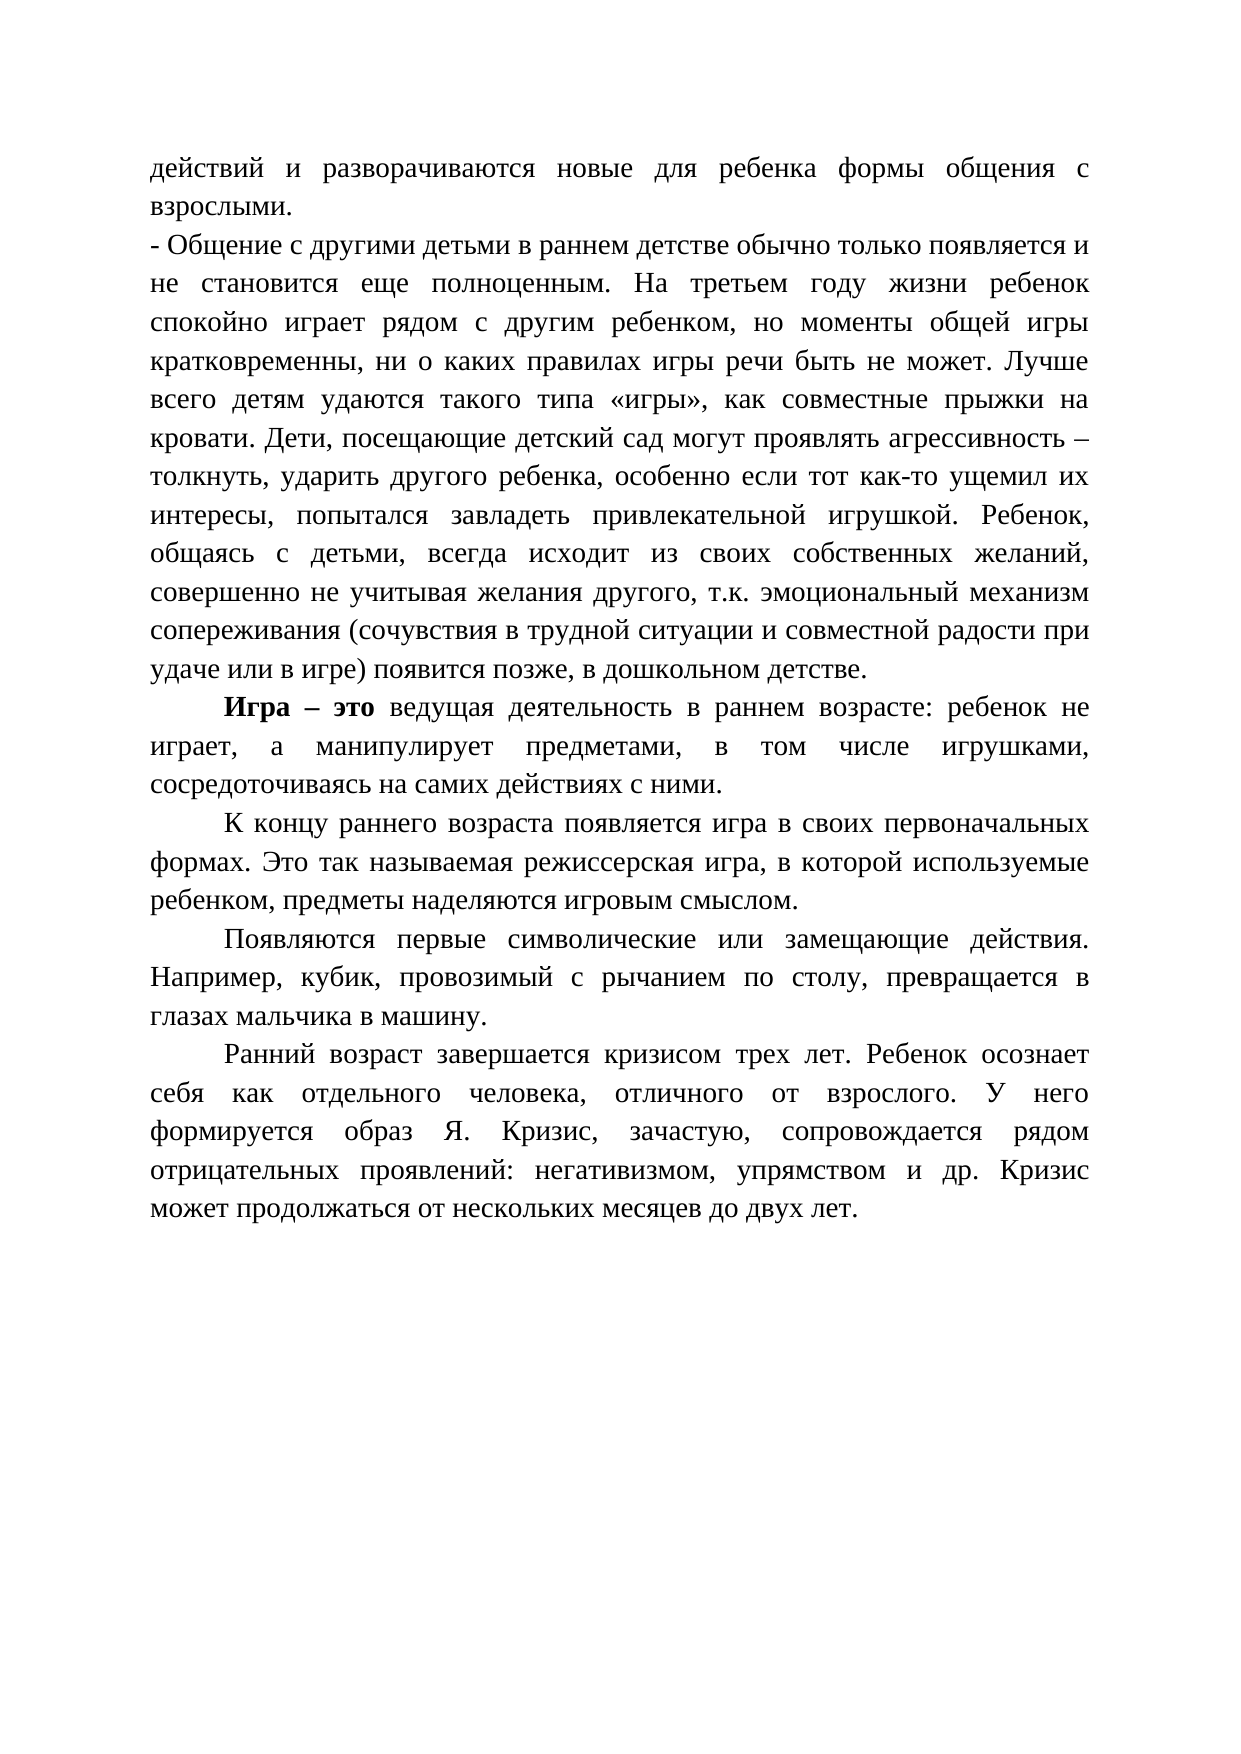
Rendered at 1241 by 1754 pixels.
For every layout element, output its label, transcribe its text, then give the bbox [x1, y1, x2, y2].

text Игра – это ведущая деятельность в раннем возрасте: ребенок не играет, а манипулирует предметами, в том числе игрушками, сосредоточиваясь на самих действиях с ними. [150, 689, 1090, 800]
text Появляются первые символические или замещающие действия. Например, кубик, провозимый с рычанием по столу, превращается в глазах мальчика в машину. [150, 921, 1090, 1031]
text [150, 150, 1090, 222]
text Ранний возраст завершается кризисом трех лет. Ребенок осознает себя как отдельного человека, отличного от взрослого. У него формируется образ Я. Кризис, зачастую, сопровождается рядом отрицательных проявлений: негативизмом, упрямством и др. Кризис может продолжаться от нескольких месяцев до двух лет. [150, 1036, 1090, 1224]
text - Общение с другими детьми в раннем детстве обычно только появляется и не становится еще полноценным. На третьем году жизни ребенок спокойно играет рядом с другим ребенком, но моменты общей игры кратковременны, ни о каких правилах игры речи быть не может. Лучше всего детям удаются такого типа «игры», как совместные прыжки на кровати. Дети, посещающие детский сад могут проявлять агрессивность – толкнуть, ударить другого ребенка, особенно если тот как-то ущемил их интересы, попытался завладеть привлекательной игрушкой. Ребенок, общаясь с детьми, всегда исходит из своих собственных желаний, совершенно не учитывая желания другого, т.к. эмоциональный механизм сопереживания (сочувствия в трудной ситуации и совместной радости при удаче или в игре) появится позже, в дошкольном детстве. [150, 227, 1090, 684]
text К концу раннего возраста появляется игра в своих первоначальных формах. Это так называемая режиссерская игра, в которой используемые ребенком, предметы наделяются игровым смыслом. [150, 805, 1090, 916]
